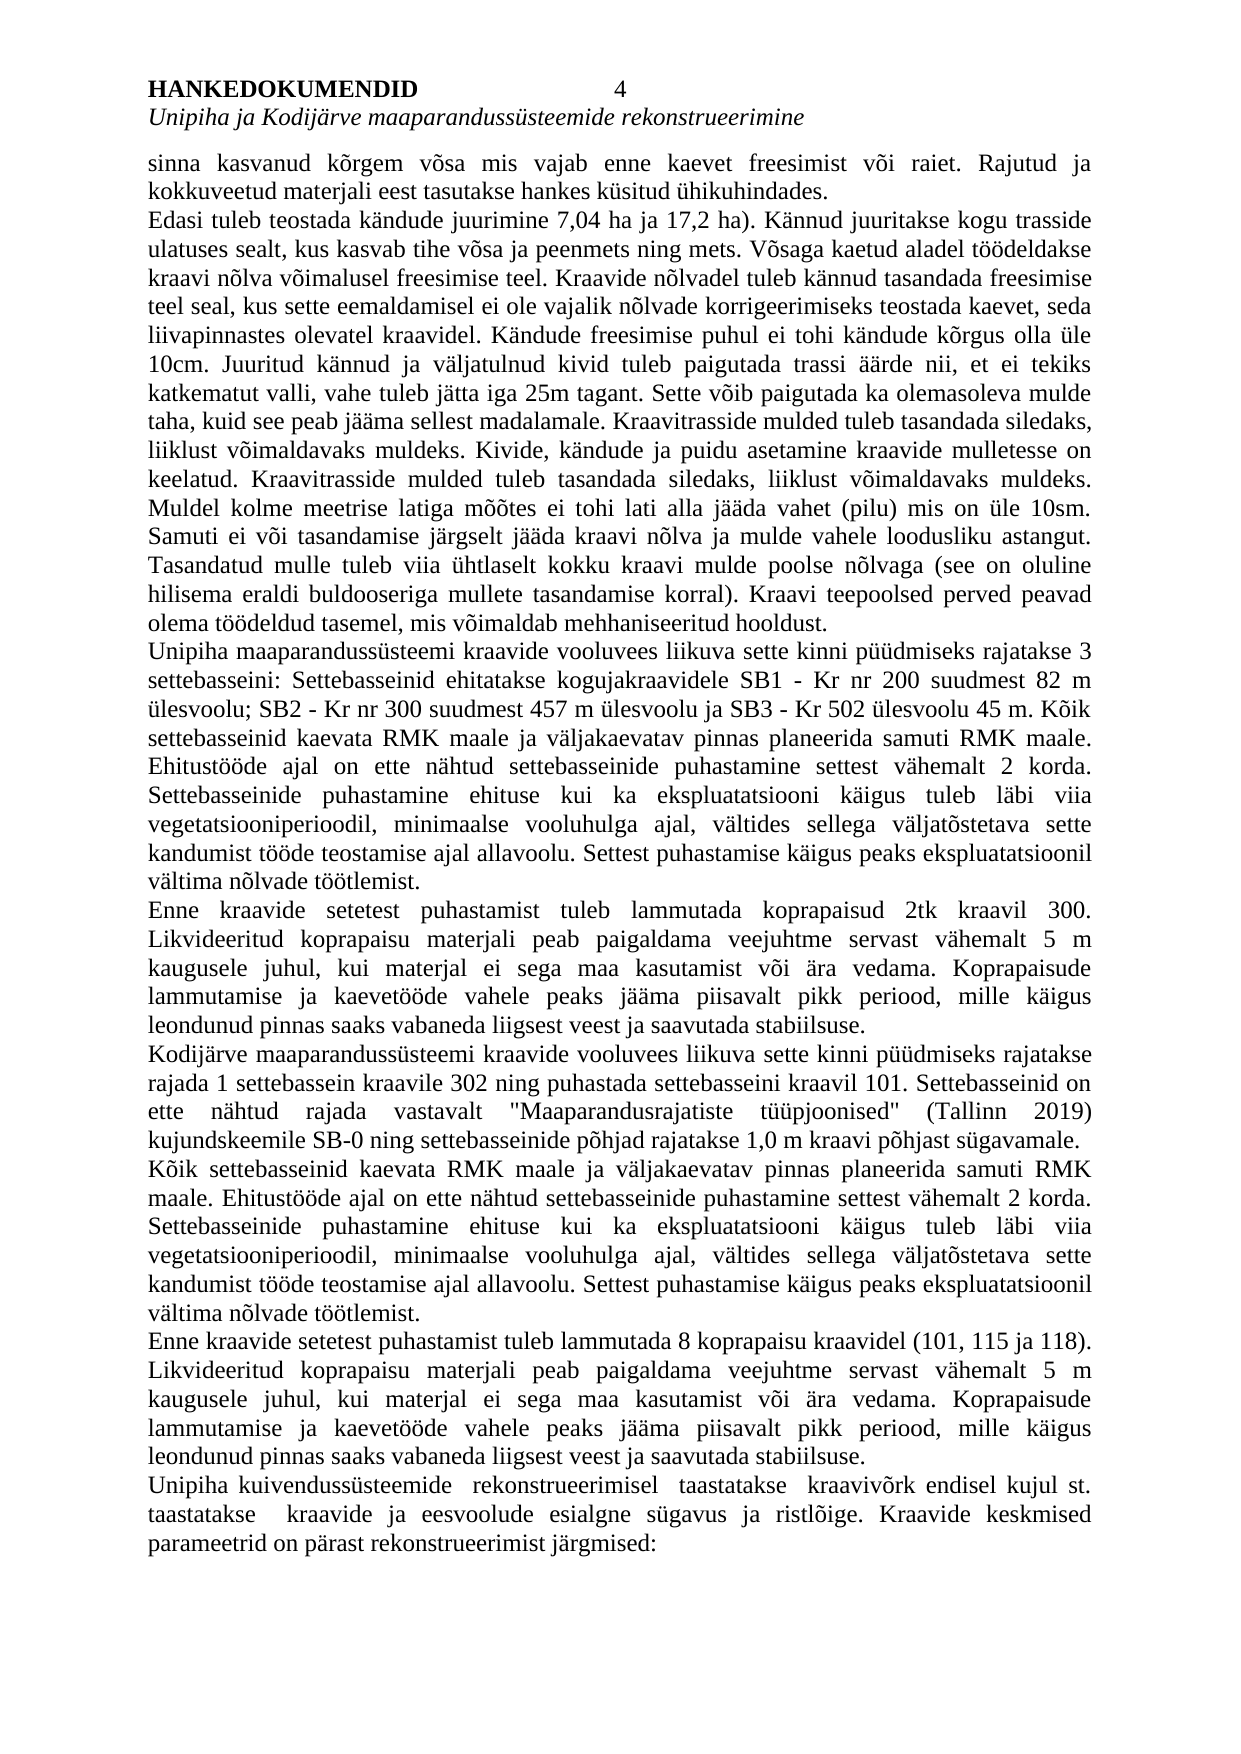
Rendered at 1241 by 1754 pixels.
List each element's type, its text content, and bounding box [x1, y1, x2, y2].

text Unipiha maaparandussüsteemi kraavide vooluvees liikuva sette kinni püüdmiseks rajatakse 3 settebasseini: Settebasseinid ehitatakse kogujakraavidele SB1 - Kr nr 200 suudmest 82 m ülesvoolu; SB2 - Kr nr 300 suudmest 457 m ülesvoolu ja SB3 - Kr 502 ülesvoolu 45 m. Kõik settebasseinid kaevata RMK maale ja väljakaevatav pinnas planeerida samuti RMK maale. Ehitustööde ajal on ette nähtud settebasseinide puhastamine settest vähemalt 2 korda. Settebasseinide puhastamine ehituse kui ka ekspluatatsiooni käigus tuleb läbi viia vegetatsiooniperioodil, minimaalse vooluhulga ajal, vältides sellega väljatõstetava sette kandumist tööde teostamise ajal allavoolu. Settest puhastamise käigus peaks ekspluatatsioonil vältima nõlvade töötlemist. [148, 636, 1093, 895]
text Kõik settebasseinid kaevata RMK maale ja väljakaevatav pinnas planeerida samuti RMK maale. Ehitustööde ajal on ette nähtud settebasseinide puhastamine settest vähemalt 2 korda. Settebasseinide puhastamine ehituse kui ka ekspluatatsiooni käigus tuleb läbi viia vegetatsiooniperioodil, minimaalse vooluhulga ajal, vältides sellega väljatõstetava sette kandumist tööde teostamise ajal allavoolu. Settest puhastamise käigus peaks ekspluatatsioonil vältima nõlvade töötlemist. [148, 1154, 1093, 1326]
text Kodijärve maaparandussüsteemi kraavide vooluvees liikuva sette kinni püüdmiseks rajatakse rajada 1 settebassein kraavile 302 ning puhastada settebasseini kraavil 101. Settebasseinid on ette nähtud rajada vastavalt "Maaparandusrajatiste tüüpjoonised" (Tallinn 2019) kujundskeemile SB-0 ning settebasseinide põhjad rajatakse 1,0 m kraavi põhjast sügavamale. [148, 1039, 1093, 1154]
text Enne kraavide setetest puhastamist tuleb lammutada 8 koprapaisu kraavidel (101, 115 ja 118). Likvideeritud koprapaisu materjali peab paigaldama veejuhtme servast vähemalt 5 m kaugusele juhul, kui materjal ei sega maa kasutamist või ära vedama. Koprapaisude lammutamise ja kaevetööde vahele peaks jääma piisavalt pikk periood, mille käigus leondunud pinnas saaks vabaneda liigsest veest ja saavutada stabiilsuse. [148, 1326, 1093, 1470]
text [148, 148, 1093, 205]
text Unipiha kuivendussüsteemide rekonstrueerimisel taastatakse kraavivõrk endisel kujul st. taastatakse kraavide ja eesvoolude esialgne sügavus ja ristlõige. Kraavide keskmised parameetrid on pärast rekonstrueerimist järgmised: [148, 1470, 1093, 1556]
text Edasi tuleb teostada kändude juurimine 7,04 ha ja 17,2 ha). Kännud juuritakse kogu trasside ulatuses sealt, kus kasvab tihe võsa ja peenmets ning mets. Võsaga kaetud aladel töödeldakse kraavi nõlva võimalusel freesimise teel. Kraavide nõlvadel tuleb kännud tasandada freesimise teel seal, kus sette eemaldamisel ei ole vajalik nõlvade korrigeerimiseks teostada kaevet, seda liivapinnastes olevatel kraavidel. Kändude freesimise puhul ei tohi kändude kõrgus olla üle 10cm. Juuritud kännud ja väljatulnud kivid tuleb paigutada trassi äärde nii, et ei tekiks katkematut valli, vahe tuleb jätta iga 25m tagant. Sette võib paigutada ka olemasoleva mulde taha, kuid see peab jääma sellest madalamale. Kraavitrasside mulded tuleb tasandada siledaks, liiklust võimaldavaks muldeks. Kivide, kändude ja puidu asetamine kraavide mulletesse on keelatud. Kraavitrasside mulded tuleb tasandada siledaks, liiklust võimaldavaks muldeks. Muldel kolme meetrise latiga mõõtes ei tohi lati alla jääda vahet (pilu) mis on üle 10sm. Samuti ei või tasandamise järgselt jääda kraavi nõlva ja mulde vahele loodusliku astangut. Tasandatud mulle tuleb viia ühtlaselt kokku kraavi mulde poolse nõlvaga (see on oluline hilisema eraldi buldooseriga mullete tasandamise korral). Kraavi teepoolsed perved peavad olema töödeldud tasemel, mis võimaldab mehhaniseeritud hooldust. [148, 205, 1093, 636]
text Enne kraavide setetest puhastamist tuleb lammutada koprapaisud 2tk kraavil 300. Likvideeritud koprapaisu materjali peab paigaldama veejuhtme servast vähemalt 5 m kaugusele juhul, kui materjal ei sega maa kasutamist või ära vedama. Koprapaisude lammutamise ja kaevetööde vahele peaks jääma piisavalt pikk periood, mille käigus leondunud pinnas saaks vabaneda liigsest veest ja saavutada stabiilsuse. [148, 895, 1093, 1039]
